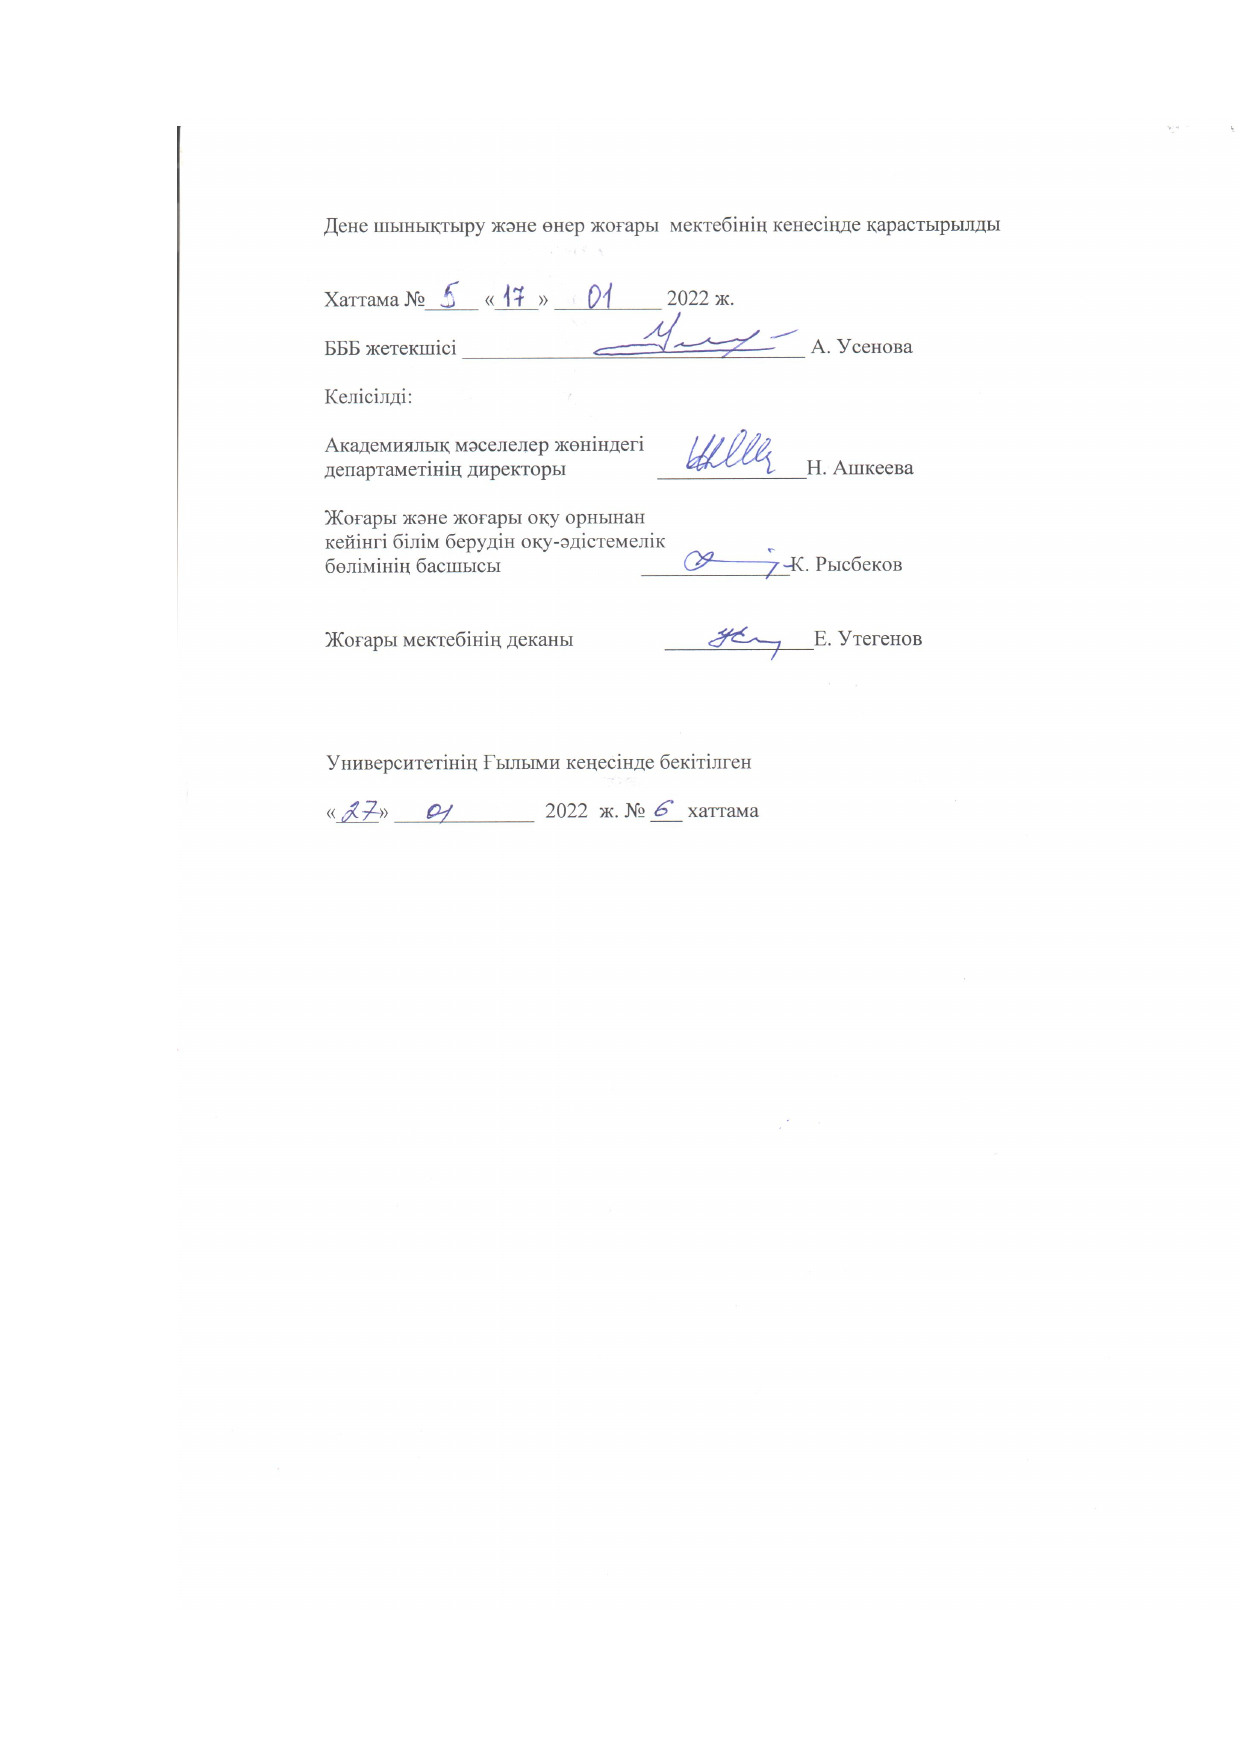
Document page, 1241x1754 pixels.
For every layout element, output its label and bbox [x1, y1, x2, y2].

picture [177, 118, 1241, 1611]
